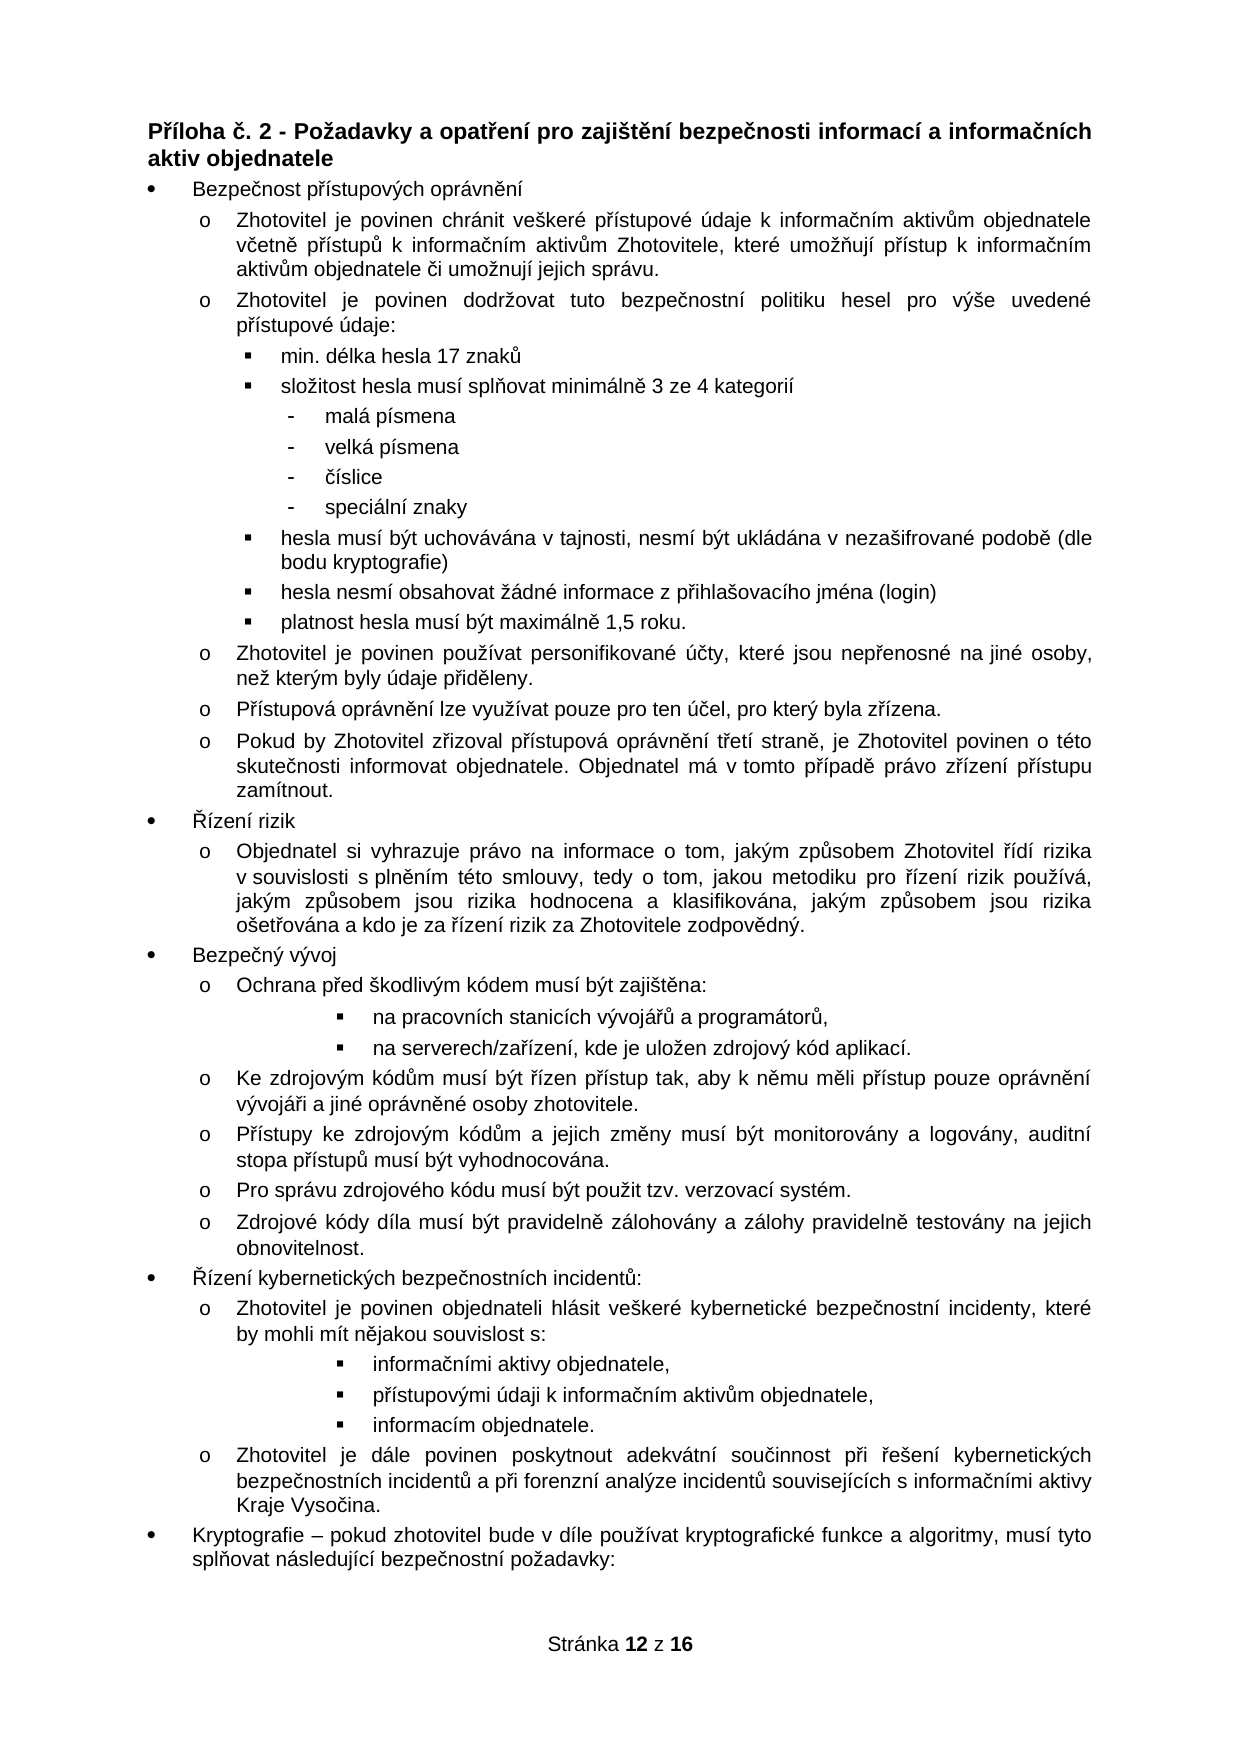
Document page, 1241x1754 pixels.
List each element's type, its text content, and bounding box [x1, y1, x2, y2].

list Bezpečný vývoj [148, 943, 1093, 967]
list speciální znaky [287, 495, 1093, 519]
list Zhotovitel je dále povinen poskytnout adekvátní součinnost při řešení kybernetických bezpečnostních incidentů a při forenzní analýze incidentů souvisejících s informačními aktivy Kraje Vysočina. [199, 1443, 1093, 1517]
list Řízení kybernetických bezpečnostních incidentů: [148, 1266, 1093, 1290]
list Zhotovitel je povinen objednateli hlásit veškeré kybernetické bezpečnostní incidenty, které by mohli mít nějakou souvislost s: [199, 1296, 1093, 1346]
list min. délka hesla 17 znaků [243, 343, 1093, 368]
list číslice [287, 465, 1093, 489]
list Pokud by Zhotovitel zřizoval přístupová oprávnění třetí straně, je Zhotovitel povinen o této skutečnosti informovat objednatele. Objednatel má v tomto případě právo zřízení přístupu zamítnout. [199, 728, 1093, 802]
list velká písmena [287, 434, 1093, 458]
list Ke zdrojovým kódům musí být řízen přístup tak, aby k němu měli přístup pouze oprávnění vývojáři a jiné oprávněné osoby zhotovitele. [199, 1066, 1093, 1116]
list Přístupová oprávnění lze využívat pouze pro ten účel, pro který byla zřízena. [199, 696, 1093, 722]
list na serverech/zařízení, kde je uložen zdrojový kód aplikací. [335, 1035, 1093, 1059]
list Pro správu zdrojového kódu musí být použit tzv. verzovací systém. [199, 1178, 1093, 1204]
list Přístupy ke zdrojovým kódům a jejich změny musí být monitorovány a logovány, auditní stopa přístupů musí být vyhodnocována. [199, 1122, 1093, 1172]
list Bezpečnost přístupových oprávnění [148, 177, 1093, 201]
list Zhotovitel je povinen chránit veškeré přístupové údaje k informačním aktivům objednatele včetně přístupů k informačním aktivům Zhotovitele, které umožňují přístup k informačním aktivům objednatele či umožnují jejich správu. [199, 207, 1093, 281]
list na pracovních stanicích vývojářů a programátorů, [335, 1005, 1093, 1029]
list Objednatel si vyhrazuje právo na informace o tom, jakým způsobem Zhotovitel řídí rizika v souvislosti s plněním této smlouvy, tedy o tom, jakou metodiku pro řízení rizik používá, jakým způsobem jsou rizika hodnocena a klasifikována, jakým způsobem jsou rizika ošetřována a kdo je za řízení rizik za Zhotovitele zodpovědný. [199, 839, 1093, 936]
list malá písmena [287, 404, 1093, 428]
list přístupovými údaji k informačním aktivům objednatele, [335, 1383, 1093, 1407]
list Ochrana před škodlivým kódem musí být zajištěna: [199, 973, 1093, 999]
list hesla nesmí obsahovat žádné informace z přihlašovacího jména (login) [243, 580, 1093, 604]
list Zhotovitel je povinen dodržovat tuto bezpečnostní politiku hesel pro výše uvedené přístupové údaje: [199, 287, 1093, 337]
list hesla musí být uchovávána v tajnosti, nesmí být ukládána v nezašifrované podobě (dle bodu kryptografie) [243, 525, 1093, 573]
list Kryptografie – pokud zhotovitel bude v díle používat kryptografické funkce a algoritmy, musí tyto splňovat následující bezpečnostní požadavky: [148, 1523, 1093, 1571]
list platnost hesla musí být maximálně 1,5 roku. [243, 610, 1093, 634]
list Zhotovitel je povinen používat personifikované účty, které jsou nepřenosné na jiné osoby, než kterým byly údaje přiděleny. [199, 640, 1093, 690]
list Zdrojové kódy díla musí být pravidelně zálohovány a zálohy pravidelně testovány na jejich obnovitelnost. [199, 1210, 1093, 1260]
text Příloha č. 2 - Požadavky a opatření pro zajištění bezpečnosti informací a informačních aktiv objednatele [148, 118, 1093, 171]
list informačními aktivy objednatele, [335, 1352, 1093, 1376]
list složitost hesla musí splňovat minimálně 3 ze 4 kategorií [243, 374, 1093, 398]
list Řízení rizik [148, 808, 1093, 832]
list informacím objednatele. [335, 1413, 1093, 1437]
